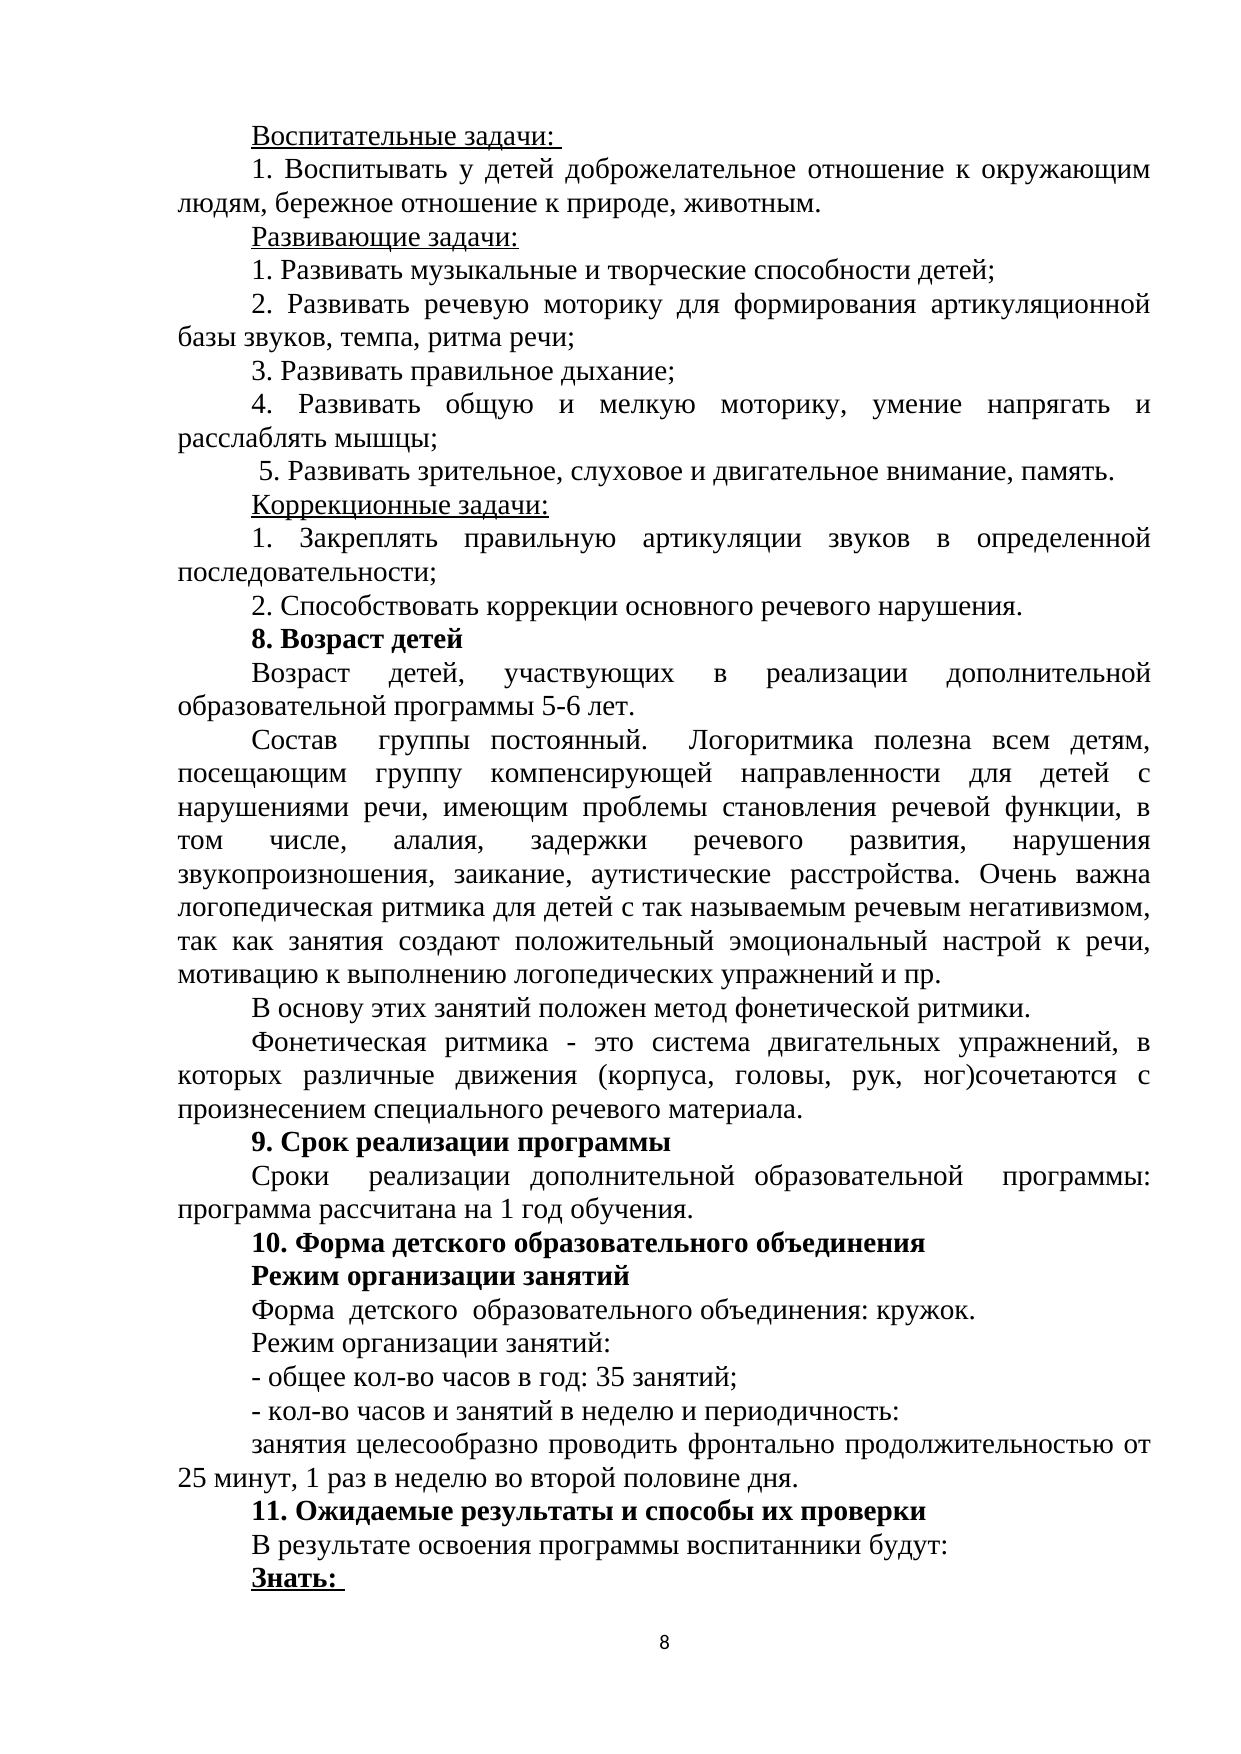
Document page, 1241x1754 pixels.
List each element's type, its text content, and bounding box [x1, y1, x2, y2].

text 1. Развивать музыкальные и творческие способности детей; [177, 252, 1152, 286]
text 2. Способствовать коррекции основного речевого нарушения. [177, 588, 1152, 621]
text В основу этих занятий положен метод фонетической ритмики. [177, 990, 1152, 1024]
text В результате освоения программы воспитанники будут: [177, 1527, 1152, 1560]
text Сроки реализации дополнительной образовательной программы: программа рассчитана на 1 год обучения. [177, 1158, 1152, 1225]
text Состав группы постоянный. Логоритмика полезна всем детям, посещающим группу компенсирующей направленности для детей с нарушениями речи, имеющим проблемы становления речевой функции, в том числе, алалия, задержки речевого развития, нарушения звукопроизношения, заикание, аутистические расстройства. Очень важна логопедическая ритмика для детей с так называемым речевым негативизмом, так как занятия создают положительный эмоциональный настрой к речи, мотивацию к выполнению логопедических упражнений и пр. [177, 722, 1152, 990]
text 8. Возраст детей [177, 621, 1152, 655]
text Воспитательные задачи: [177, 118, 1152, 152]
text занятия целесообразно проводить фронтально продолжительностью от 25 минут, 1 раз в неделю во второй половине дня. [177, 1426, 1152, 1493]
text Развивающие задачи: [177, 219, 1152, 252]
text Режим организации занятий: [177, 1326, 1152, 1359]
text 9. Срок реализации программы [177, 1124, 1152, 1158]
text 1. Закреплять правильную артикуляции звуков в определенной последовательности; [177, 521, 1152, 588]
text Возраст детей, участвующих в реализации дополнительной образовательной программы 5-6 лет. [177, 655, 1152, 722]
text 11. Ожидаемые результаты и способы их проверки [177, 1493, 1152, 1527]
text 5. Развивать зрительное, слуховое и двигательное внимание, память. [177, 453, 1152, 487]
text Режим организации занятий [177, 1258, 1152, 1292]
text Коррекционные задачи: [177, 487, 1152, 521]
text - общее кол-во часов в год: 35 занятий; [177, 1359, 1152, 1393]
text 2. Развивать речевую моторику для формирования артикуляционной базы звуков, темпа, ритма речи; [177, 286, 1152, 353]
text 3. Развивать правильное дыхание; [177, 353, 1152, 386]
text Фонетическая ритмика - это система двигательных упражнений, в которых различные движения (корпуса, головы, рук, ног)сочетаются с произнесением специального речевого материала. [177, 1024, 1152, 1124]
text 1. Воспитывать у детей доброжелательное отношение к окружающим людям, бережное отношение к природе, животным. [177, 152, 1152, 219]
text Знать: [177, 1560, 1152, 1594]
text 10. Форма детского образовательного объединения [177, 1225, 1152, 1258]
text - кол-во часов и занятий в неделю и периодичность: [177, 1393, 1152, 1426]
text Форма детского образовательного объединения: кружок. [177, 1292, 1152, 1326]
text 4. Развивать общую и мелкую моторику, умение напрягать и расслаблять мышцы; [177, 386, 1152, 453]
